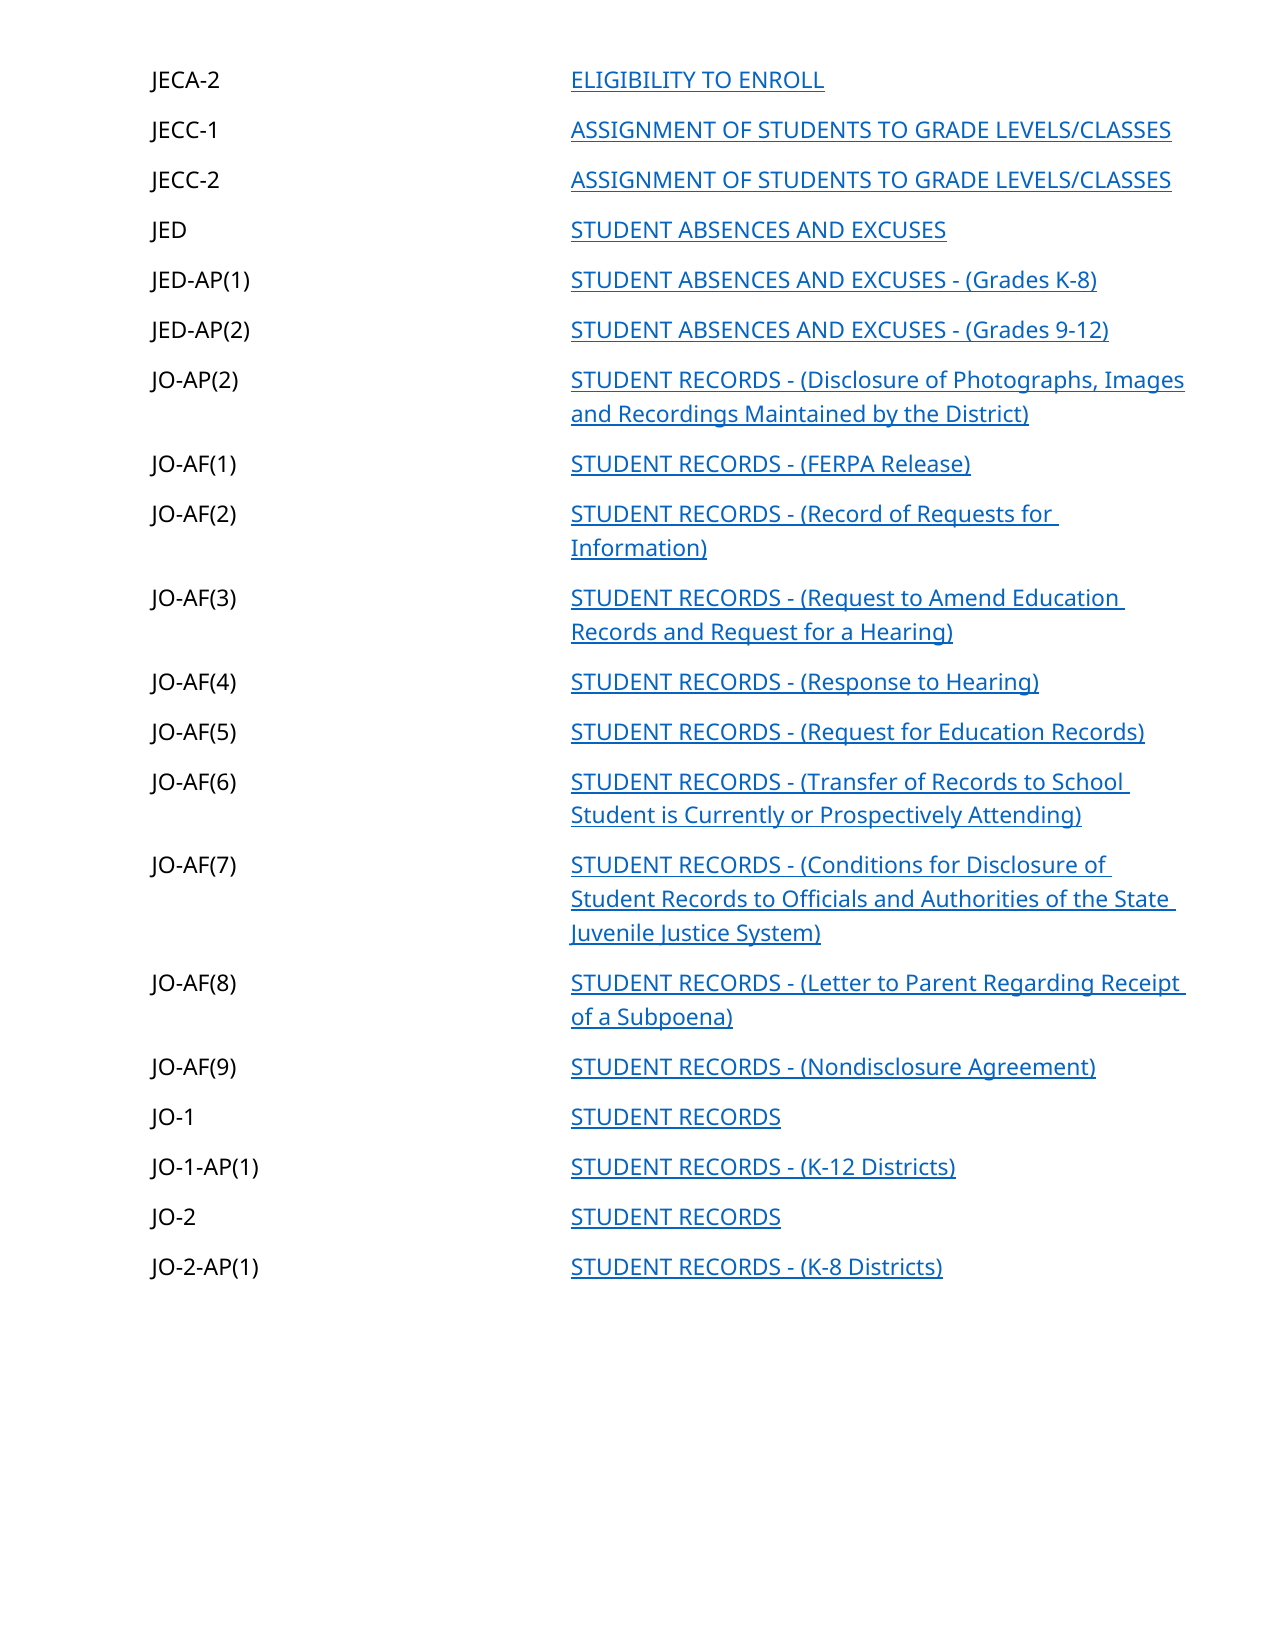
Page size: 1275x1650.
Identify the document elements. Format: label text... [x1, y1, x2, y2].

table_cell STUDENT RECORDS - (Transfer of Records to School Student is Currently or Prospectively Attending) [570, 766, 1191, 849]
table_cell JECC-2 [150, 164, 569, 214]
table_cell STUDENT RECORDS - (Request to Amend Education Records and Request for a Hearing) [570, 582, 1191, 666]
table_cell STUDENT ABSENCES AND EXCUSES [570, 214, 1191, 264]
table_cell JO-AF(9) [150, 1051, 569, 1101]
table_cell STUDENT RECORDS [570, 1101, 1191, 1151]
table_cell STUDENT RECORDS - (FERPA Release) [570, 448, 1191, 498]
table_cell STUDENT RECORDS - (Record of Requests for Information) [570, 498, 1191, 582]
table_cell STUDENT RECORDS - (K-8 Districts) [570, 1251, 1191, 1301]
table_cell JO-AF(5) [150, 716, 569, 766]
table_cell JECC-1 [150, 114, 569, 164]
table_cell STUDENT ABSENCES AND EXCUSES - (Grades K-8) [570, 264, 1191, 314]
table_cell STUDENT RECORDS - (Request for Education Records) [570, 716, 1191, 766]
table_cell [570, 64, 1191, 114]
table_cell ASSIGNMENT OF STUDENTS TO GRADE LEVELS/CLASSES [570, 114, 1191, 164]
table_cell JO-AF(1) [150, 448, 569, 498]
table_cell JO-AP(2) [150, 364, 569, 448]
table_cell STUDENT RECORDS - (Response to Hearing) [570, 666, 1191, 716]
table_cell STUDENT ABSENCES AND EXCUSES - (Grades 9-12) [570, 314, 1191, 364]
table_cell STUDENT RECORDS - (Nondisclosure Agreement) [570, 1051, 1191, 1101]
table_cell STUDENT RECORDS - (Disclosure of Photographs, Images and Recordings Maintained by the District) [570, 364, 1191, 448]
table_cell JO-2 [150, 1201, 569, 1251]
table_cell JO-AF(8) [150, 967, 569, 1051]
table_cell STUDENT RECORDS - (K-12 Districts) [570, 1151, 1191, 1201]
table_cell JO-1-AP(1) [150, 1151, 569, 1201]
table_cell JO-2-AP(1) [150, 1251, 569, 1301]
table_cell ASSIGNMENT OF STUDENTS TO GRADE LEVELS/CLASSES [570, 164, 1191, 214]
table_cell JO-AF(7) [150, 849, 569, 967]
table_cell JED-AP(1) [150, 264, 569, 314]
table_cell JED [150, 214, 569, 264]
table_cell JO-1 [150, 1101, 569, 1151]
table_cell JED-AP(2) [150, 314, 569, 364]
table_cell STUDENT RECORDS - (Letter to Parent Regarding Receipt of a Subpoena) [570, 967, 1191, 1051]
table_cell STUDENT RECORDS [570, 1201, 1191, 1251]
table_cell JECA-2 [150, 64, 569, 114]
table_cell JO-AF(2) [150, 498, 569, 582]
table_cell JO-AF(4) [150, 666, 569, 716]
table_cell JO-AF(6) [150, 766, 569, 849]
table_cell STUDENT RECORDS - (Conditions for Disclosure of Student Records to Officials and Authorities of the State Juvenile Justice System) [570, 849, 1191, 967]
table_cell JO-AF(3) [150, 582, 569, 666]
